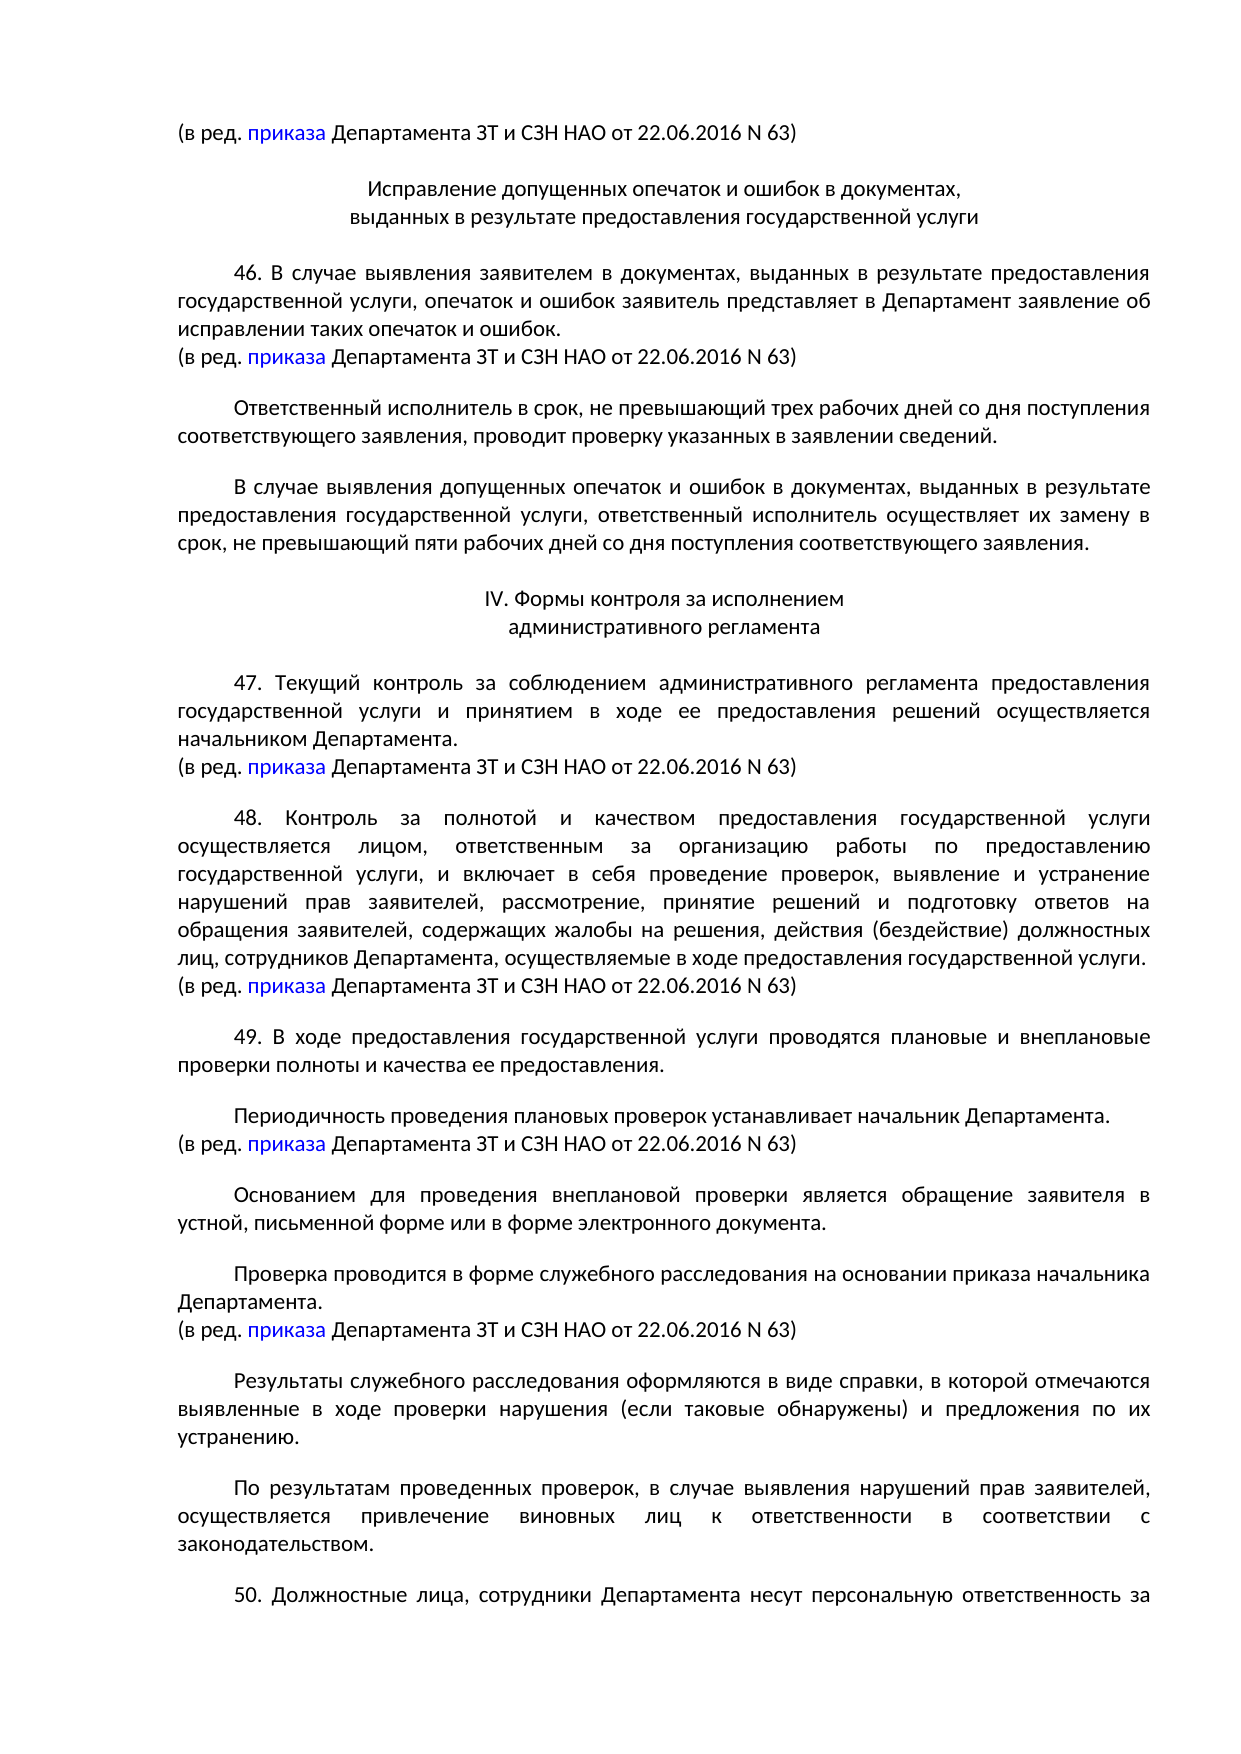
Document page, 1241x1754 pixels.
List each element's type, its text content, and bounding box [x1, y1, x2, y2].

text (в ред. приказа Департамента ЗТ и СЗН НАО от 22.06.2016 N 63) [177, 1315, 1152, 1343]
text В случае выявления допущенных опечаток и ошибок в документах, выданных в результате предоставления государственной услуги, ответственный исполнитель осуществляет их замену в срок, не превышающий пяти рабочих дней со дня поступления соответствующего заявления. [177, 472, 1152, 556]
text выданных в результате предоставления государственной услуги [177, 202, 1152, 230]
text По результатам проведенных проверок, в случае выявления нарушений прав заявителей, осуществляется привлечение виновных лиц к ответственности в соответствии с законодательством. [177, 1473, 1152, 1557]
text 48. Контроль за полнотой и качеством предоставления государственной услуги осуществляется лицом, ответственным за организацию работы по предоставлению государственной услуги, и включает в себя проведение проверок, выявление и устранение нарушений прав заявителей, рассмотрение, принятие решений и подготовку ответов на обращения заявителей, содержащих жалобы на решения, действия (бездействие) должностных лиц, сотрудников Департамента, осуществляемые в ходе предоставления государственной услуги. [177, 803, 1152, 971]
text IV. Формы контроля за исполнением [177, 584, 1152, 612]
text (в ред. приказа Департамента ЗТ и СЗН НАО от 22.06.2016 N 63) [177, 971, 1152, 999]
text 49. В ходе предоставления государственной услуги проводятся плановые и внеплановые проверки полноты и качества ее предоставления. [177, 1022, 1152, 1078]
text 47. Текущий контроль за соблюдением административного регламента предоставления государственной услуги и принятием в ходе ее предоставления решений осуществляется начальником Департамента. [177, 668, 1152, 752]
text Ответственный исполнитель в срок, не превышающий трех рабочих дней со дня поступления соответствующего заявления, проводит проверку указанных в заявлении сведений. [177, 393, 1152, 449]
text Проверка проводится в форме служебного расследования на основании приказа начальника Департамента. [177, 1259, 1152, 1315]
text (в ред. приказа Департамента ЗТ и СЗН НАО от 22.06.2016 N 63) [177, 752, 1152, 780]
text Результаты служебного расследования оформляются в виде справки, в которой отмечаются выявленные в ходе проверки нарушения (если таковые обнаружены) и предложения по их устранению. [177, 1366, 1152, 1450]
text 46. В случае выявления заявителем в документах, выданных в результате предоставления государственной услуги, опечаток и ошибок заявитель представляет в Департамент заявление об исправлении таких опечаток и ошибок. [177, 258, 1152, 342]
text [177, 1580, 1152, 1608]
text Основанием для проведения внеплановой проверки является обращение заявителя в устной, письменной форме или в форме электронного документа. [177, 1180, 1152, 1236]
text (в ред. приказа Департамента ЗТ и СЗН НАО от 22.06.2016 N 63) [177, 1129, 1152, 1157]
text Периодичность проведения плановых проверок устанавливает начальник Департамента. [177, 1101, 1152, 1129]
text (в ред. приказа Департамента ЗТ и СЗН НАО от 22.06.2016 N 63) [177, 118, 1152, 146]
text Исправление допущенных опечаток и ошибок в документах, [177, 174, 1152, 202]
text административного регламента [177, 612, 1152, 640]
text (в ред. приказа Департамента ЗТ и СЗН НАО от 22.06.2016 N 63) [177, 342, 1152, 370]
